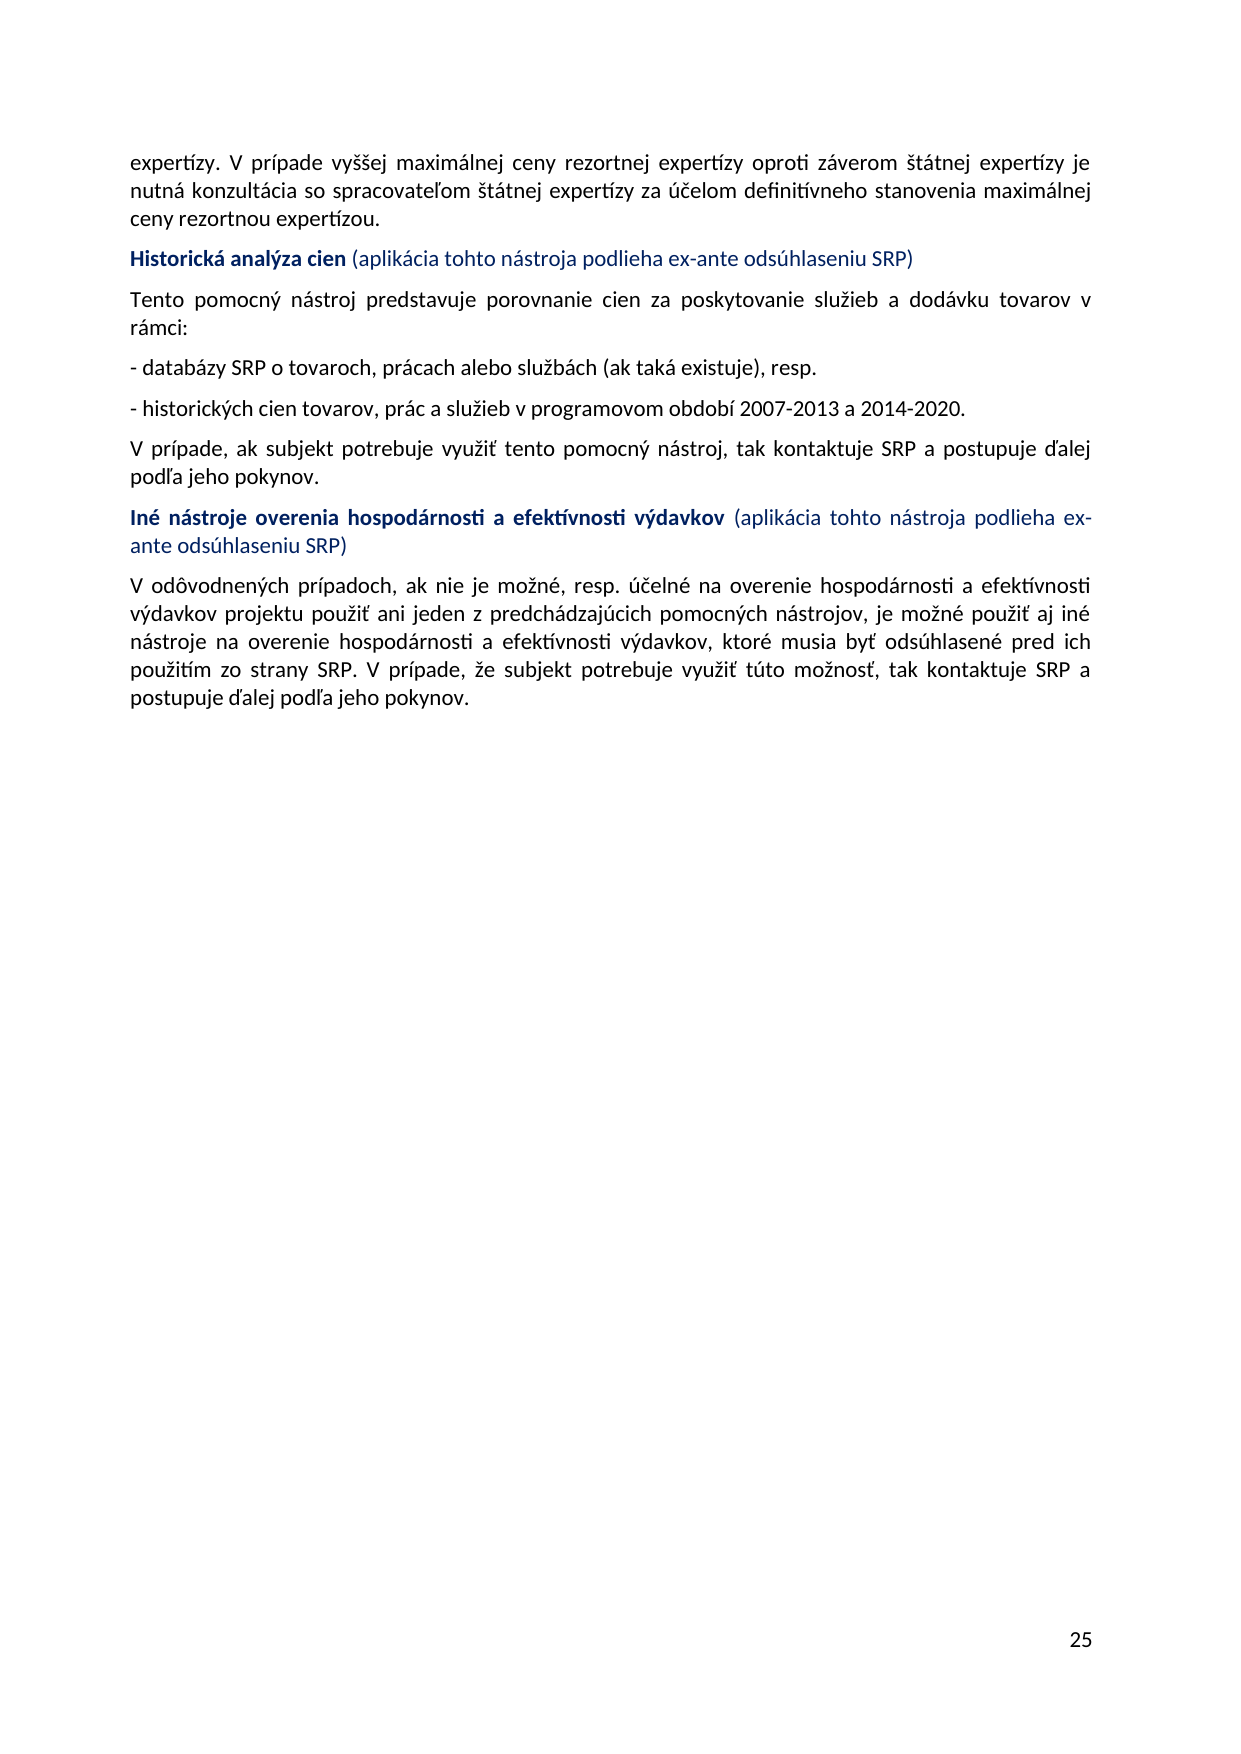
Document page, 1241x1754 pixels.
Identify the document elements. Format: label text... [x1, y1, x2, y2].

text Iné nástroje overenia hospodárnosti a efektívnosti výdavkov (aplikácia tohto nástroja podlieha ex-ante odsúhlaseniu SRP) [130, 503, 1092, 559]
text V prípade, ak subjekt potrebuje využiť tento pomocný nástroj, tak kontaktuje SRP a postupuje ďalej podľa jeho pokynov. [130, 434, 1092, 490]
text Tento pomocný nástroj predstavuje porovnanie cien za poskytovanie služieb a dodávku tovarov v rámci: [130, 285, 1092, 341]
text - databázy SRP o tovaroch, prácach alebo službách (ak taká existuje), resp. [130, 353, 1092, 381]
text - historických cien tovarov, prác a služieb v programovom období 2007-2013 a 2014-2020. [130, 394, 1092, 422]
text Historická analýza cien (aplikácia tohto nástroja podlieha ex-ante odsúhlaseniu SRP) [130, 244, 1092, 272]
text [130, 148, 1092, 232]
text V odôvodnených prípadoch, ak nie je možné, resp. účelné na overenie hospodárnosti a efektívnosti výdavkov projektu použiť ani jeden z predchádzajúcich pomocných nástrojov, je možné použiť aj iné nástroje na overenie hospodárnosti a efektívnosti výdavkov, ktoré musia byť odsúhlasené pred ich použitím zo strany SRP. V prípade, že subjekt potrebuje využiť túto možnosť, tak kontaktuje SRP a postupuje ďalej podľa jeho pokynov. [130, 571, 1092, 712]
